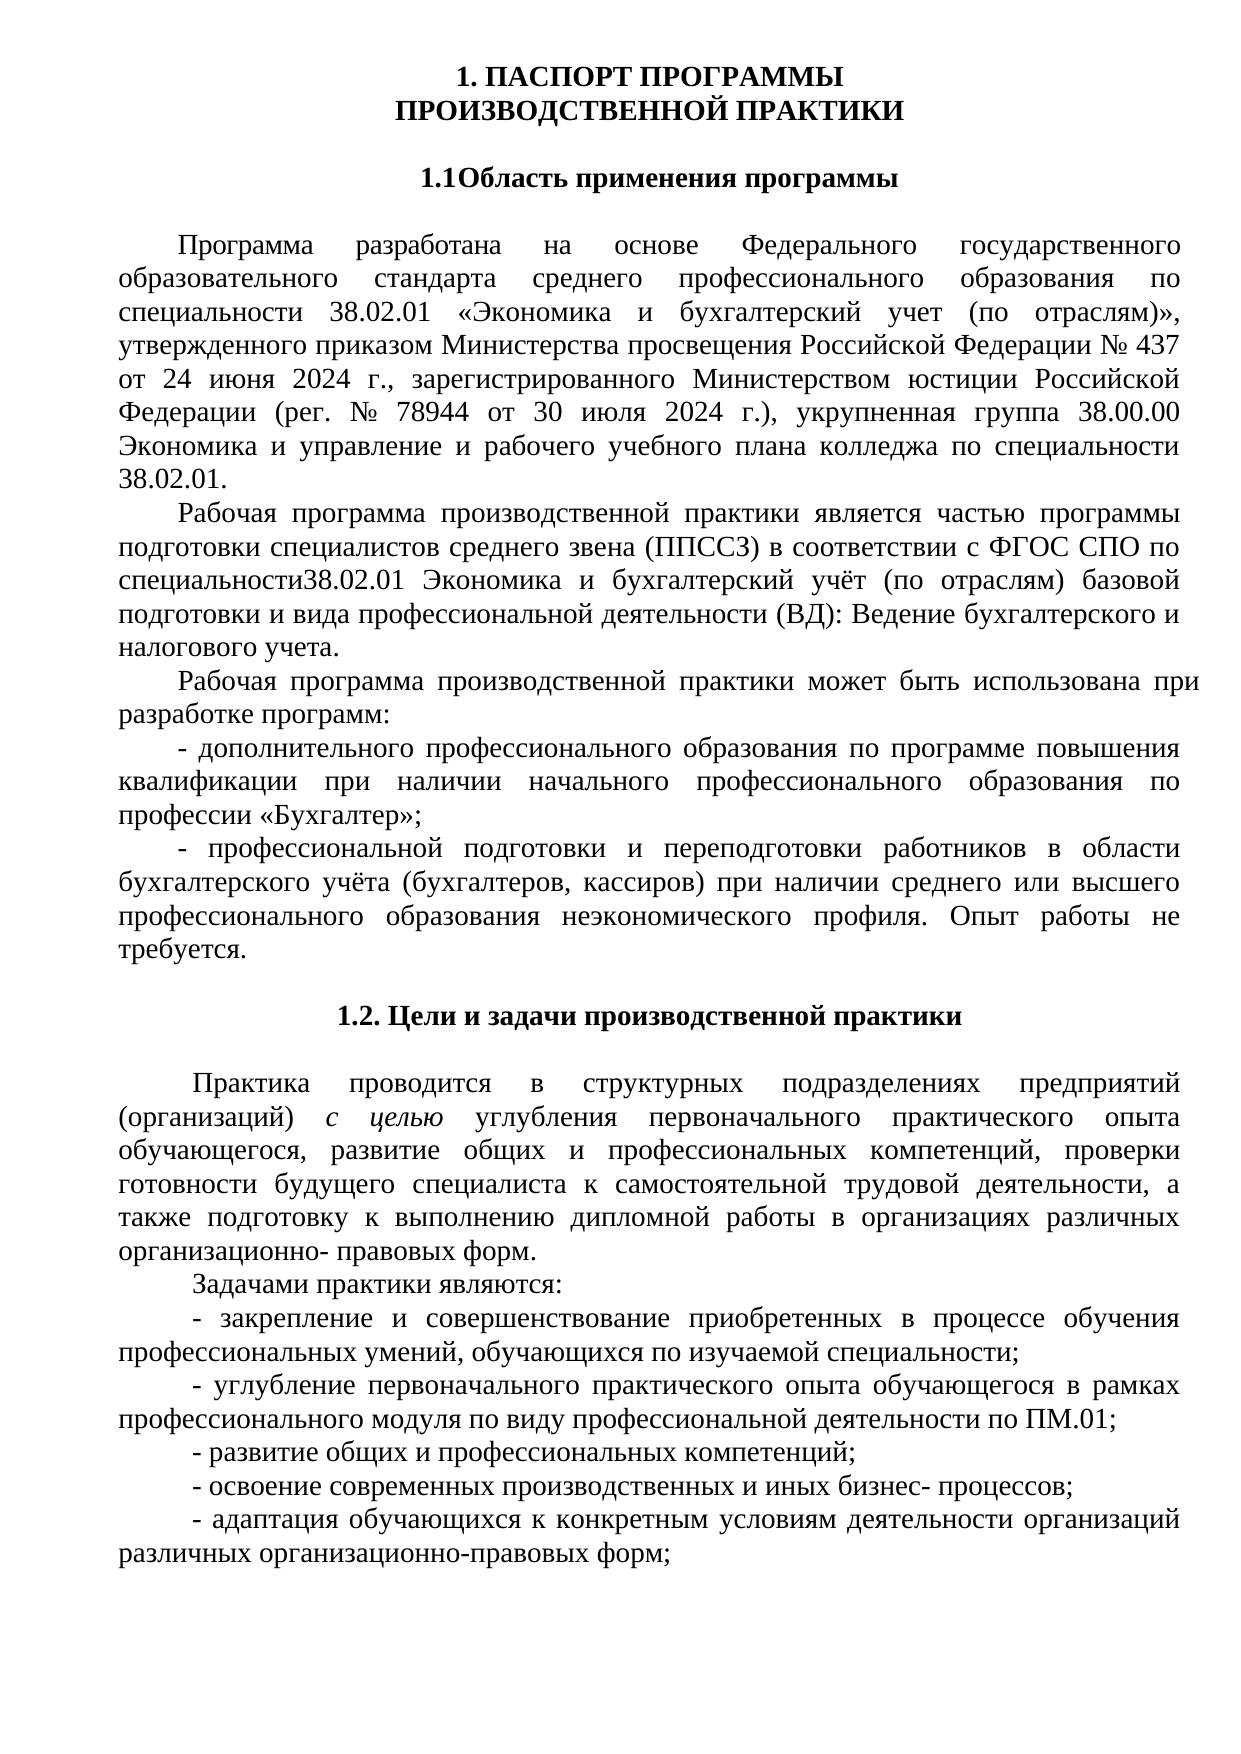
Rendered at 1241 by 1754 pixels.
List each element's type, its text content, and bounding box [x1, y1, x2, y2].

text 1.2. Цели и задачи производственной практики [118, 998, 1181, 1032]
text Задачами практики являются: [118, 1267, 1181, 1300]
text Практика проводится в структурных подразделениях предприятий (организаций) с целью углубления первоначального практического опыта обучающегося, развитие общих и профессиональных компетенций, проверки готовности будущего специалиста к самостоятельной трудовой деятельности, а также подготовку к выполнению дипломной работы в организациях различных организационно- правовых форм. [118, 1065, 1181, 1267]
text Программа разработана на основе Федерального государственного образовательного стандарта среднего профессионального образования по специальности 38.02.01 «Экономика и бухгалтерский учет (по отраслям)», утвержденного приказом Министерства просвещения Российской Федерации № 437 от 24 июня 2024 г., зарегистрированного Министерством юстиции Российской Федерации (рег. № 78944 от 30 июля 2024 г.), укрупненная группа 38.00.00 Экономика и управление и рабочего учебного плана колледжа по специальности 38.02.01. [118, 227, 1181, 495]
text - дополнительного профессионального образования по программе повышения квалификации при наличии начального профессионального образования по профессии «Бухгалтер»; [118, 730, 1181, 831]
text - углубление первоначального практического опыта обучающегося в рамках профессионального модуля по виду профессиональной деятельности по ПМ.01; [118, 1367, 1181, 1434]
text - закрепление и совершенствование приобретенных в процессе обучения профессиональных умений, обучающихся по изучаемой специальности; [118, 1300, 1181, 1367]
text - адаптация обучающихся к конкретным условиям деятельности организаций различных организационно-правовых форм; [118, 1501, 1181, 1568]
text Рабочая программа производственной практики является частью программы подготовки специалистов среднего звена (ППССЗ) в соответствии с ФГОС СПО по специальности38.02.01 Экономика и бухгалтерский учёт (по отраслям) базовой подготовки и вида профессиональной деятельности (ВД): Ведение бухгалтерского и налогового учета. [118, 495, 1181, 663]
text - развитие общих и профессиональных компетенций; [118, 1434, 1181, 1468]
list Область применения программы [118, 160, 1200, 193]
text ПРОИЗВОДСТВЕННОЙ ПРАКТИКИ [118, 93, 1181, 126]
text - профессиональной подготовки и переподготовки работников в области бухгалтерского учёта (бухгалтеров, кассиров) при наличии среднего или высшего профессионального образования неэкономического профиля. Опыт работы не требуется. [118, 831, 1181, 965]
text Рабочая программа производственной практики может быть использована при разработке программ: [118, 663, 1200, 730]
text 1. паспорт ПРОГРАММЫ [118, 59, 1181, 93]
text - освоение современных производственных и иных бизнес- процессов; [118, 1468, 1181, 1501]
